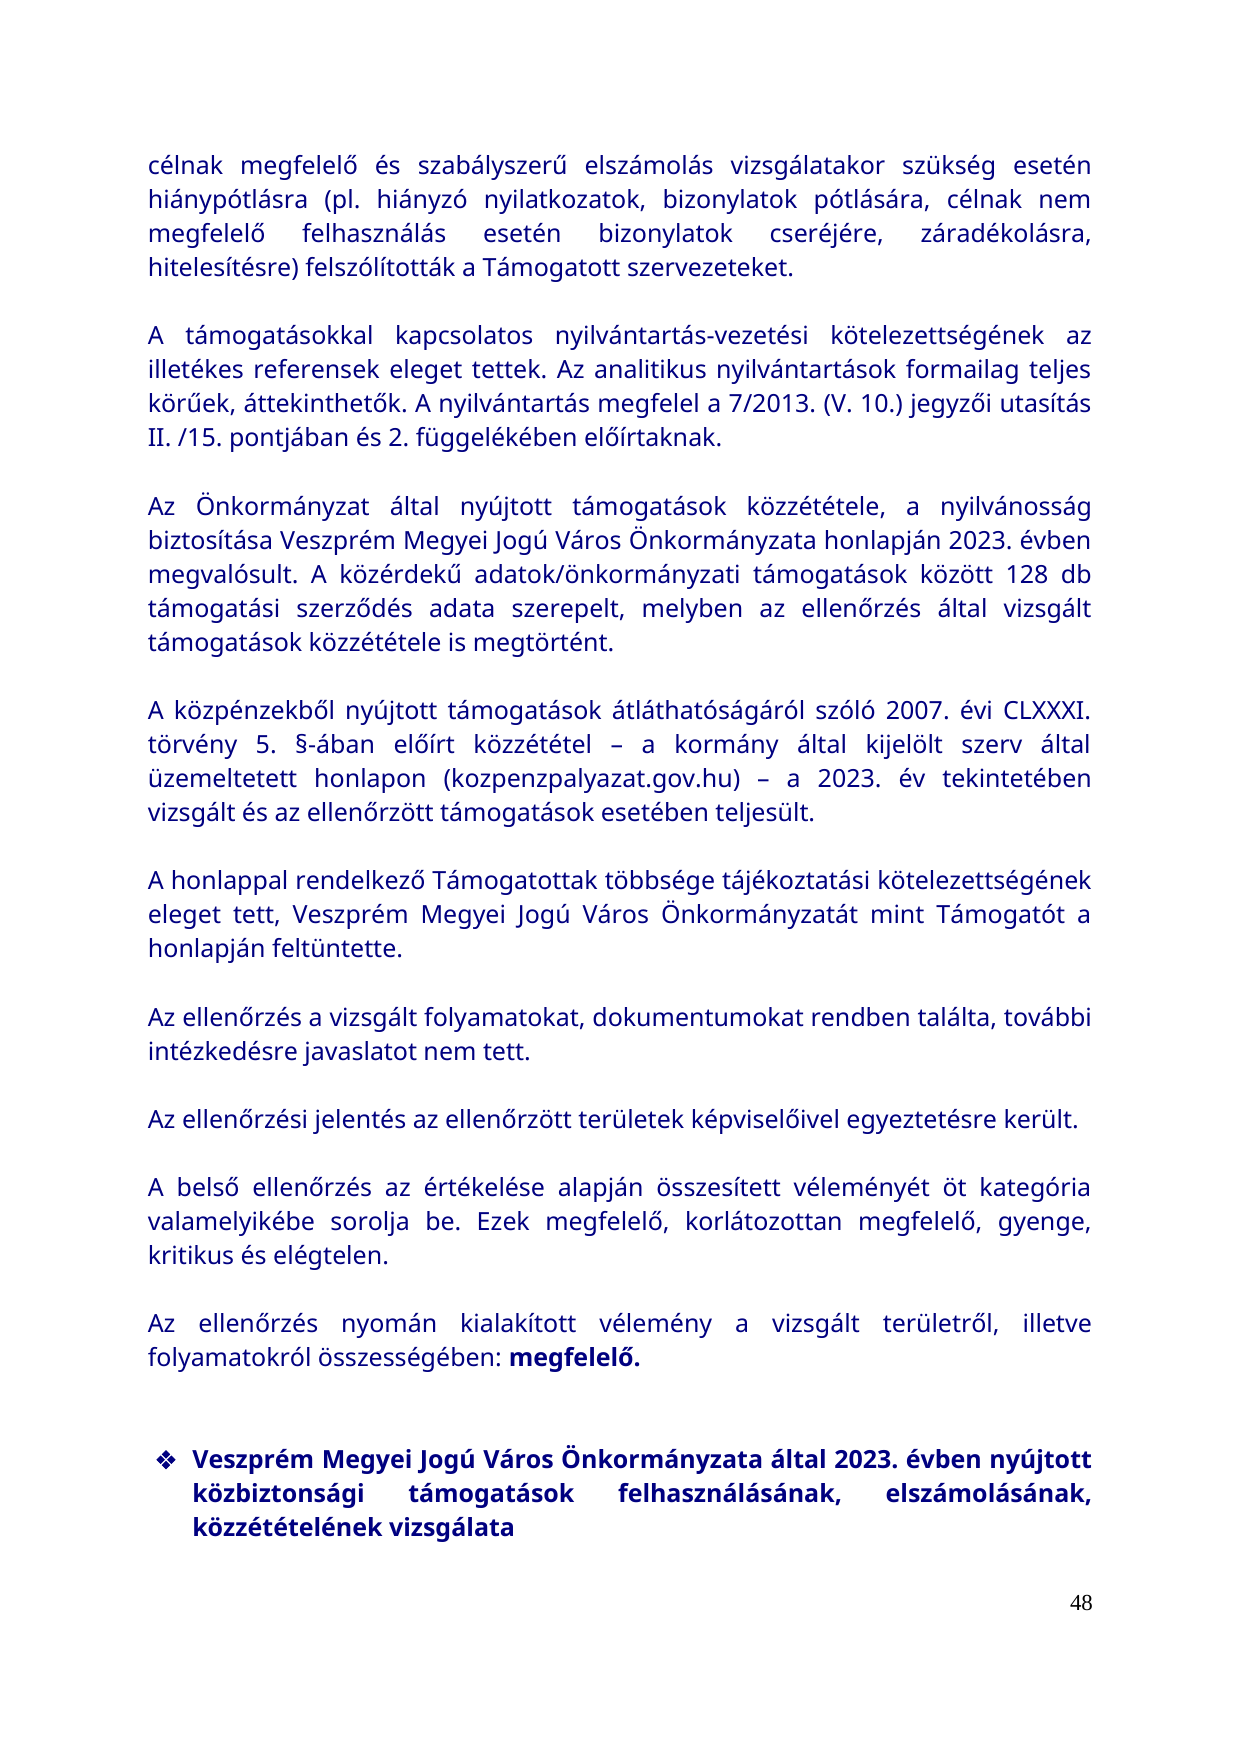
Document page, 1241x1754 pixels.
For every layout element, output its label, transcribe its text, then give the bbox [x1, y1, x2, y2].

text Az ellenőrzés a vizsgált folyamatokat, dokumentumokat rendben találta, további intézkedésre javaslatot nem tett. [148, 999, 1093, 1067]
text A honlappal rendelkező Támogatottak többsége tájékoztatási kötelezettségének eleget tett, Veszprém Megyei Jogú Város Önkormányzatát mint Támogatót a honlapján feltüntette. [148, 863, 1093, 965]
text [148, 148, 1093, 284]
text Az ellenőrzés nyomán kialakított vélemény a vizsgált területről, illetve folyamatokról összességében: megfelelő. [148, 1306, 1093, 1374]
text Az Önkormányzat által nyújtott támogatások közzététele, a nyilvánosság biztosítása Veszprém Megyei Jogú Város Önkormányzata honlapján 2023. évben megvalósult. A közérdekű adatok/önkormányzati támogatások között 128 db támogatási szerződés adata szerepelt, melyben az ellenőrzés által vizsgált támogatások közzététele is megtörtént. [148, 488, 1093, 658]
text A közpénzekből nyújtott támogatások átláthatóságáról szóló 2007. évi CLXXXI. törvény 5. §-ában előírt közzététel – a kormány által kijelölt szerv által üzemeltetett honlapon (kozpenzpalyazat.gov.hu) – a 2023. év tekintetében vizsgált és az ellenőrzött támogatások esetében teljesült. [148, 693, 1093, 829]
text A belső ellenőrzés az értékelése alapján összesített véleményét öt kategória valamelyikébe sorolja be. Ezek megfelelő, korlátozottan megfelelő, gyenge, kritikus és elégtelen. [148, 1169, 1093, 1272]
text A támogatásokkal kapcsolatos nyilvántartás-vezetési kötelezettségének az illetékes referensek eleget tettek. Az analitikus nyilvántartások formailag teljes körűek, áttekinthetők. A nyilvántartás megfelel a 7/2013. (V. 10.) jegyzői utasítás II. /15. pontjában és 2. függelékében előírtaknak. [148, 318, 1093, 454]
list Veszprém Megyei Jogú Város Önkormányzata által 2023. évben nyújtott közbiztonsági támogatások felhasználásának, elszámolásának, közzétételének vizsgálata [154, 1442, 1093, 1544]
text Az ellenőrzési jelentés az ellenőrzött területek képviselőivel egyeztetésre került. [148, 1101, 1093, 1135]
